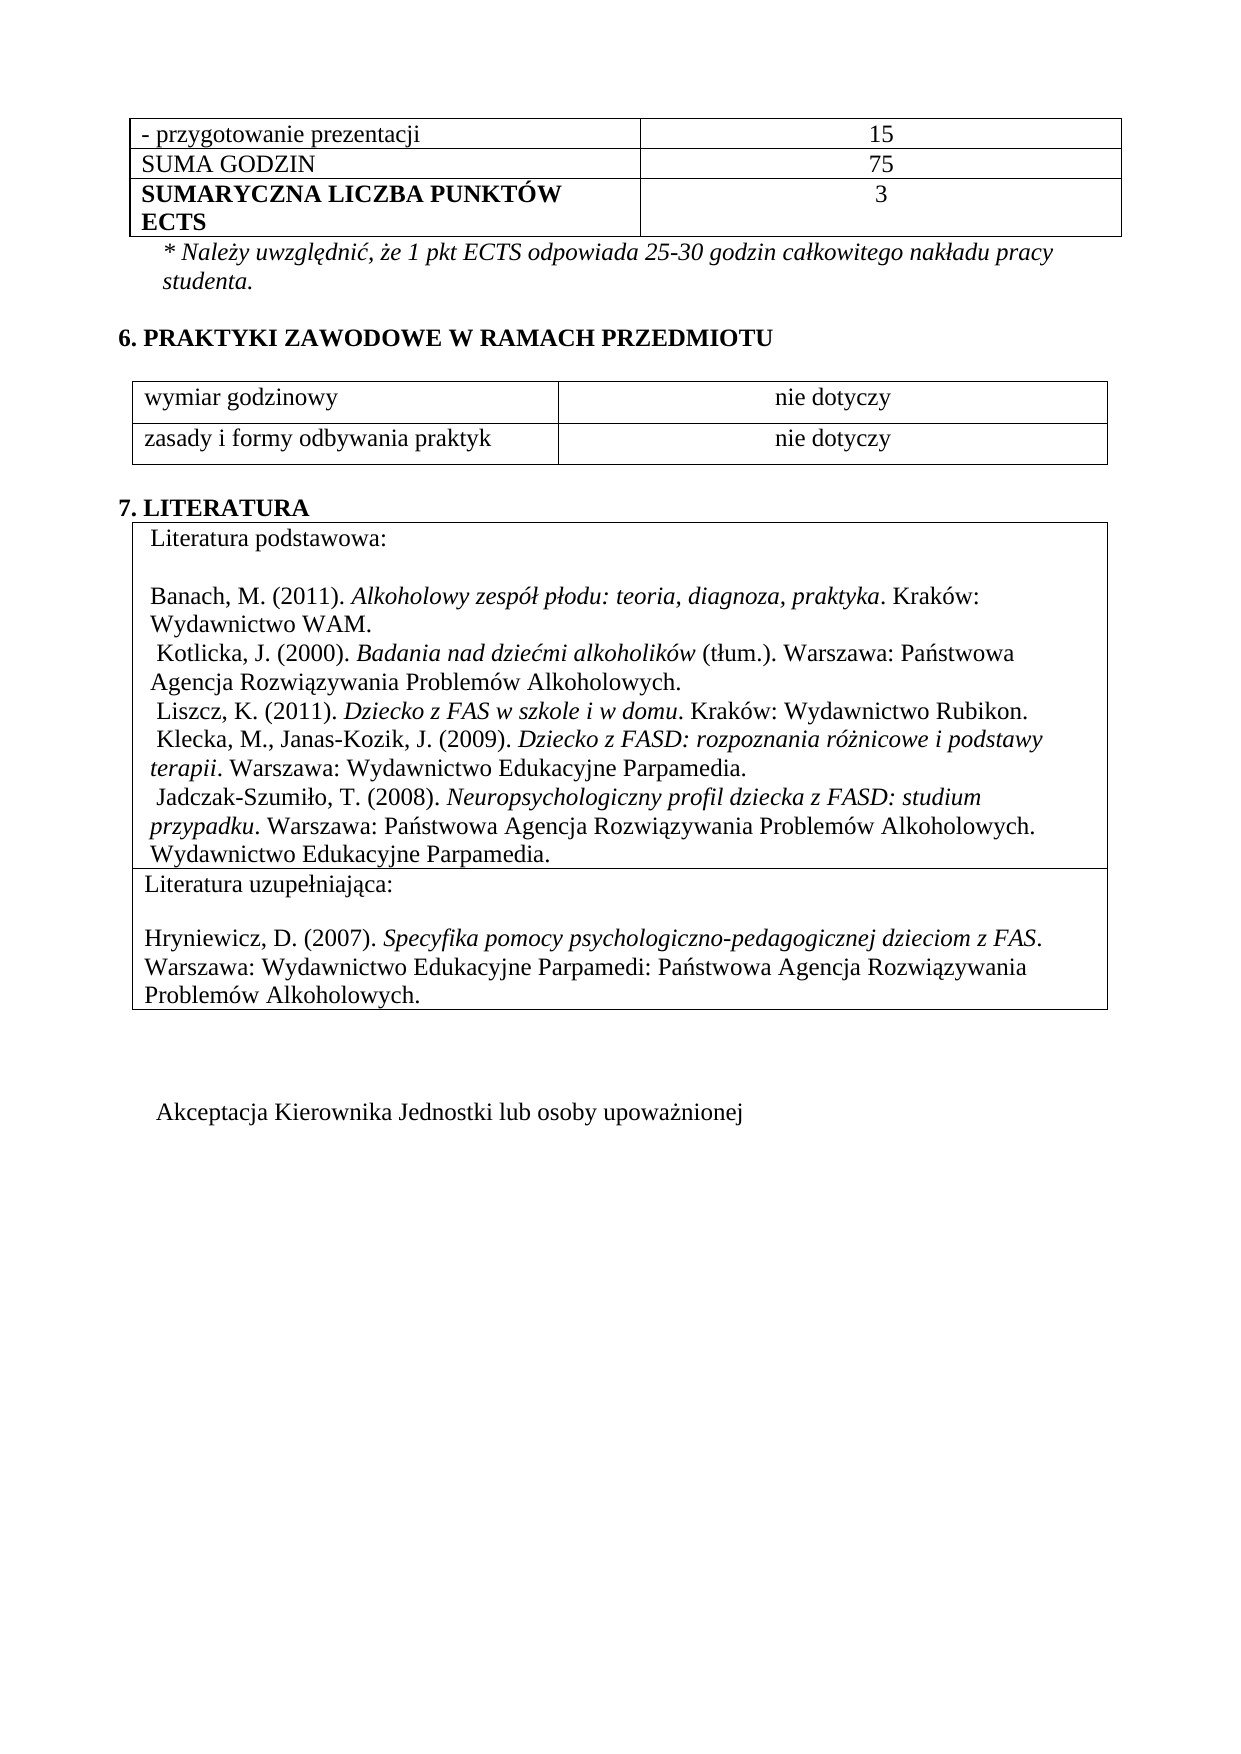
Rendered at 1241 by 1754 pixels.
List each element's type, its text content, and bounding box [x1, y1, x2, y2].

text 7. LITERATURA [118, 493, 1122, 522]
table_cell 15 15 10 15 [641, 119, 1121, 148]
text * Należy uwzględnić, że 1 pkt ECTS odpowiada 25-30 godzin całkowitego nakładu pracy studenta. [162, 237, 1122, 295]
table_cell SUMA GODZIN [131, 149, 640, 178]
table_cell zasady i formy odbywania praktyk [133, 424, 558, 464]
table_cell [131, 119, 640, 148]
table_cell 75 [641, 149, 1121, 178]
text Akceptacja Kierownika Jednostki lub osoby upoważnionej [156, 1097, 1122, 1125]
table_cell SUMARYCZNA LICZBA PUNKTÓW ECTS [131, 179, 640, 236]
table_cell nie dotyczy [559, 424, 1107, 464]
table_cell 3 [641, 179, 1121, 236]
table_header nie dotyczy [559, 382, 1107, 422]
text 6. PRAKTYKI ZAWODOWE W RAMACH PRZEDMIOTU [118, 323, 1122, 352]
table_header Literatura podstawowa: Banach, M. (2011). Alkoholowy zespół płodu: teoria, diagnoza, praktyka. Kraków: Wydawnictwo WAM. Kotlicka, J. (2000). Badania nad dziećmi alkoholików (tłum.). Warszawa: Państwowa Agencja Rozwiązywania Problemów Alkoholowych. Liszcz, K. (2011). Dziecko z FAS w szkole i w domu. Kraków: Wydawnictwo Rubikon. Klecka, M., Janas-Kozik, J. (2009). Dziecko z FASD: rozpoznania różnicowe i podstawy terapii. Warszawa: Wydawnictwo Edukacyjne Parpamedia. Jadczak-Szumiło, T. (2008). Neuropsychologiczny profil dziecka z FASD: studium przypadku. Warszawa: Państwowa Agencja Rozwiązywania Problemów Alkoholowych. Wydawnictwo Edukacyjne Parpamedia. [133, 523, 1107, 868]
table_header wymiar godzinowy [133, 382, 558, 422]
table_cell Literatura uzupełniająca: Hryniewicz, D. (2007). Specyfika pomocy psychologiczno-pedagogicznej dzieciom z FAS. Warszawa: Wydawnictwo Edukacyjne Parpamedi: Państwowa Agencja Rozwiązywania Problemów Alkoholowych. [133, 869, 1107, 1009]
